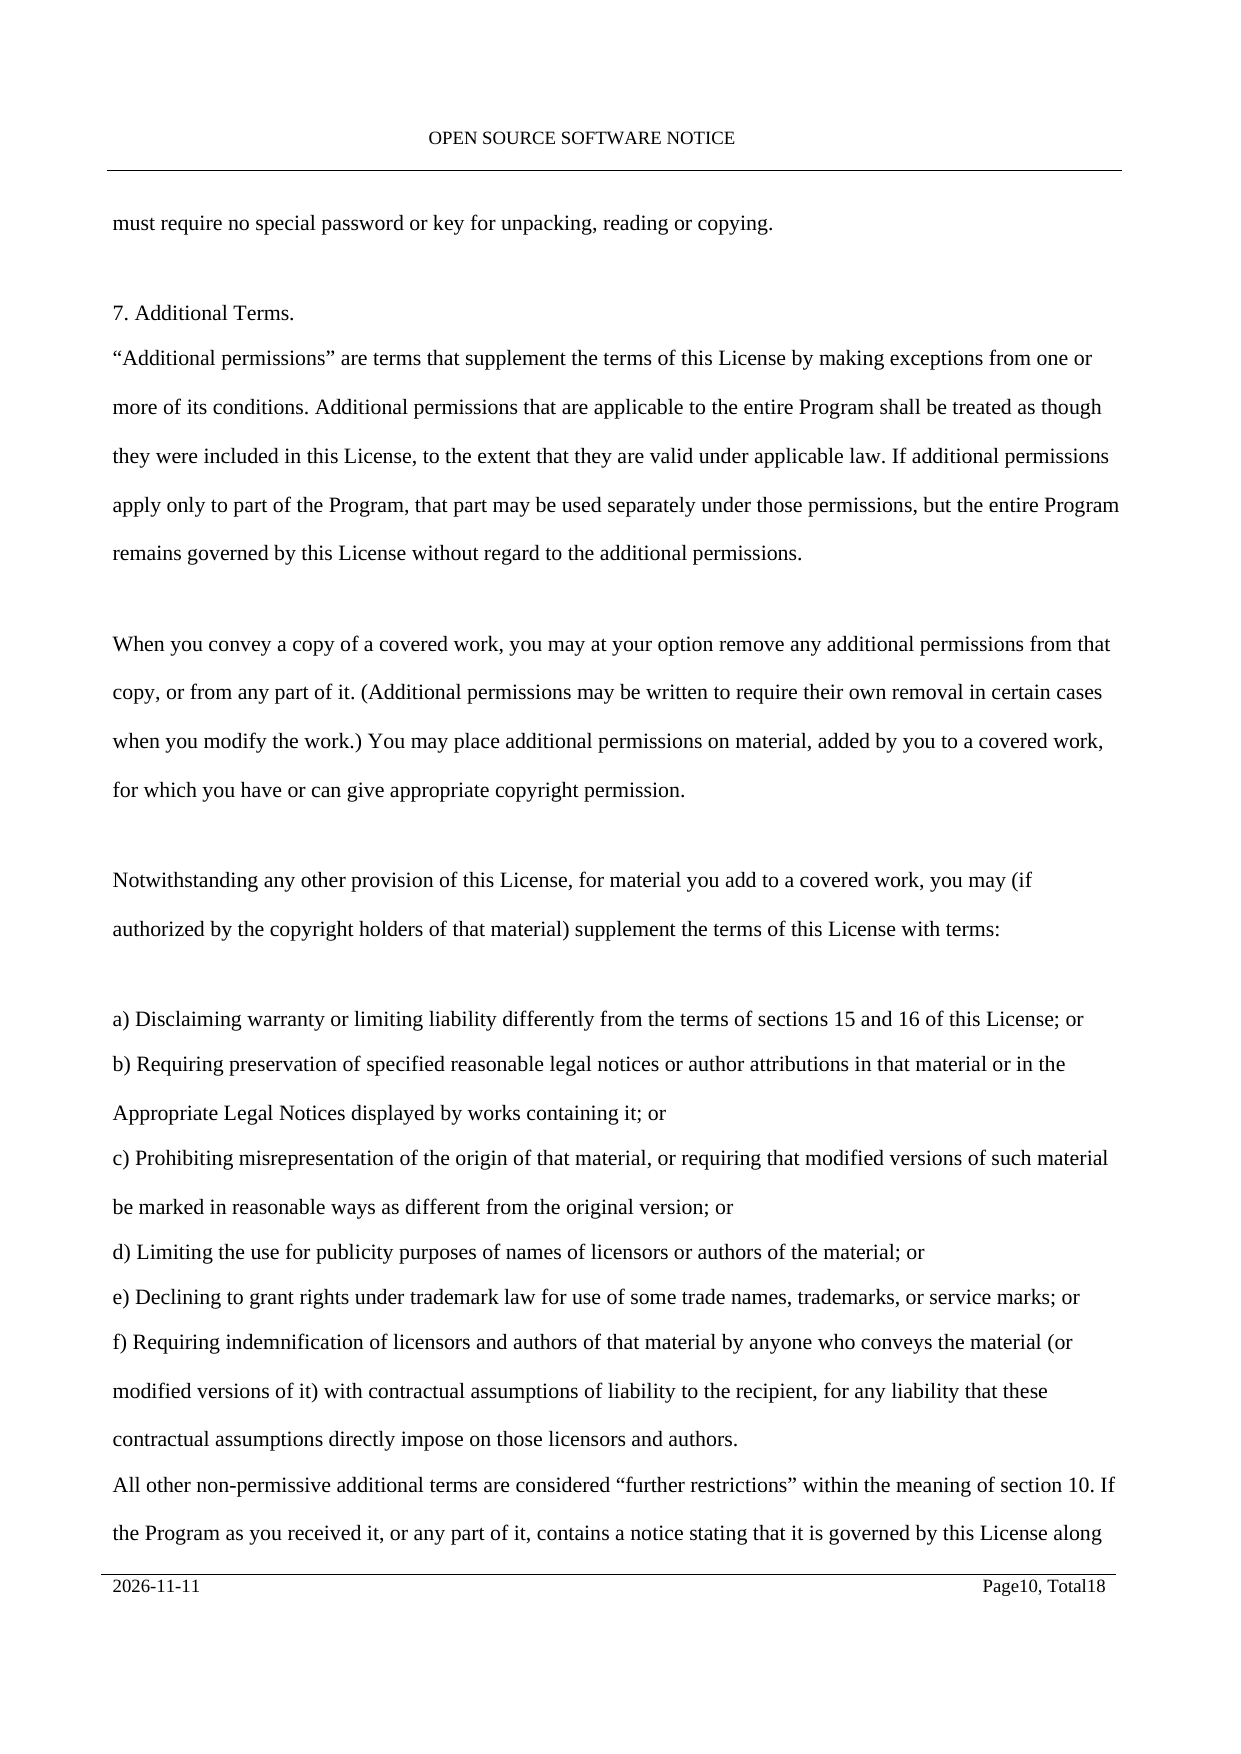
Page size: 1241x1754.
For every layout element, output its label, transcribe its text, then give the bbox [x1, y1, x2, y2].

text e) Declining to grant rights under trademark law for use of some trade names, trademarks, or service marks; or [112, 1280, 1128, 1313]
text d) Limiting the use for publicity purposes of names of licensors or authors of the material; or [112, 1235, 1128, 1268]
text f) Requiring indemnification of licensors and authors of that material by anyone who conveys the material (or modified versions of it) with contractual assumptions of liability to the recipient, for any liability that these contractual assumptions directly impose on those licensors and authors. [112, 1325, 1128, 1455]
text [112, 1468, 1128, 1549]
text “Additional permissions” are terms that supplement the terms of this License by making exceptions from one or more of its conditions. Additional permissions that are applicable to the entire Program shall be treated as though they were included in this License, to the extent that they are valid under applicable law. If additional permissions apply only to part of the Program, that part may be used separately under those permissions, but the entire Program remains governed by this License without regard to the additional permissions. [112, 342, 1128, 569]
text When you convey a copy of a covered work, you may at your option remove any additional permissions from that copy, or from any part of it. (Additional permissions may be written to require their own removal in certain cases when you modify the work.) You may place additional permissions on material, added by you to a covered work, for which you have or can give appropriate copyright permission. [112, 627, 1128, 806]
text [112, 206, 1128, 239]
text Notwithstanding any other provision of this License, for material you add to a covered work, you may (if authorized by the copyright holders of that material) supplement the terms of this License with terms: [112, 863, 1128, 944]
text c) Prohibiting misrepresentation of the origin of that material, or requiring that modified versions of such material be marked in reasonable ways as different from the original version; or [112, 1141, 1128, 1222]
text b) Requiring preservation of specified reasonable legal notices or author attributions in that material or in the Appropriate Legal Notices displayed by works containing it; or [112, 1047, 1128, 1129]
text 7. Additional Terms. [112, 297, 1128, 329]
text a) Disclaiming warranty or limiting liability differently from the terms of sections 15 and 16 of this License; or [112, 1002, 1128, 1035]
